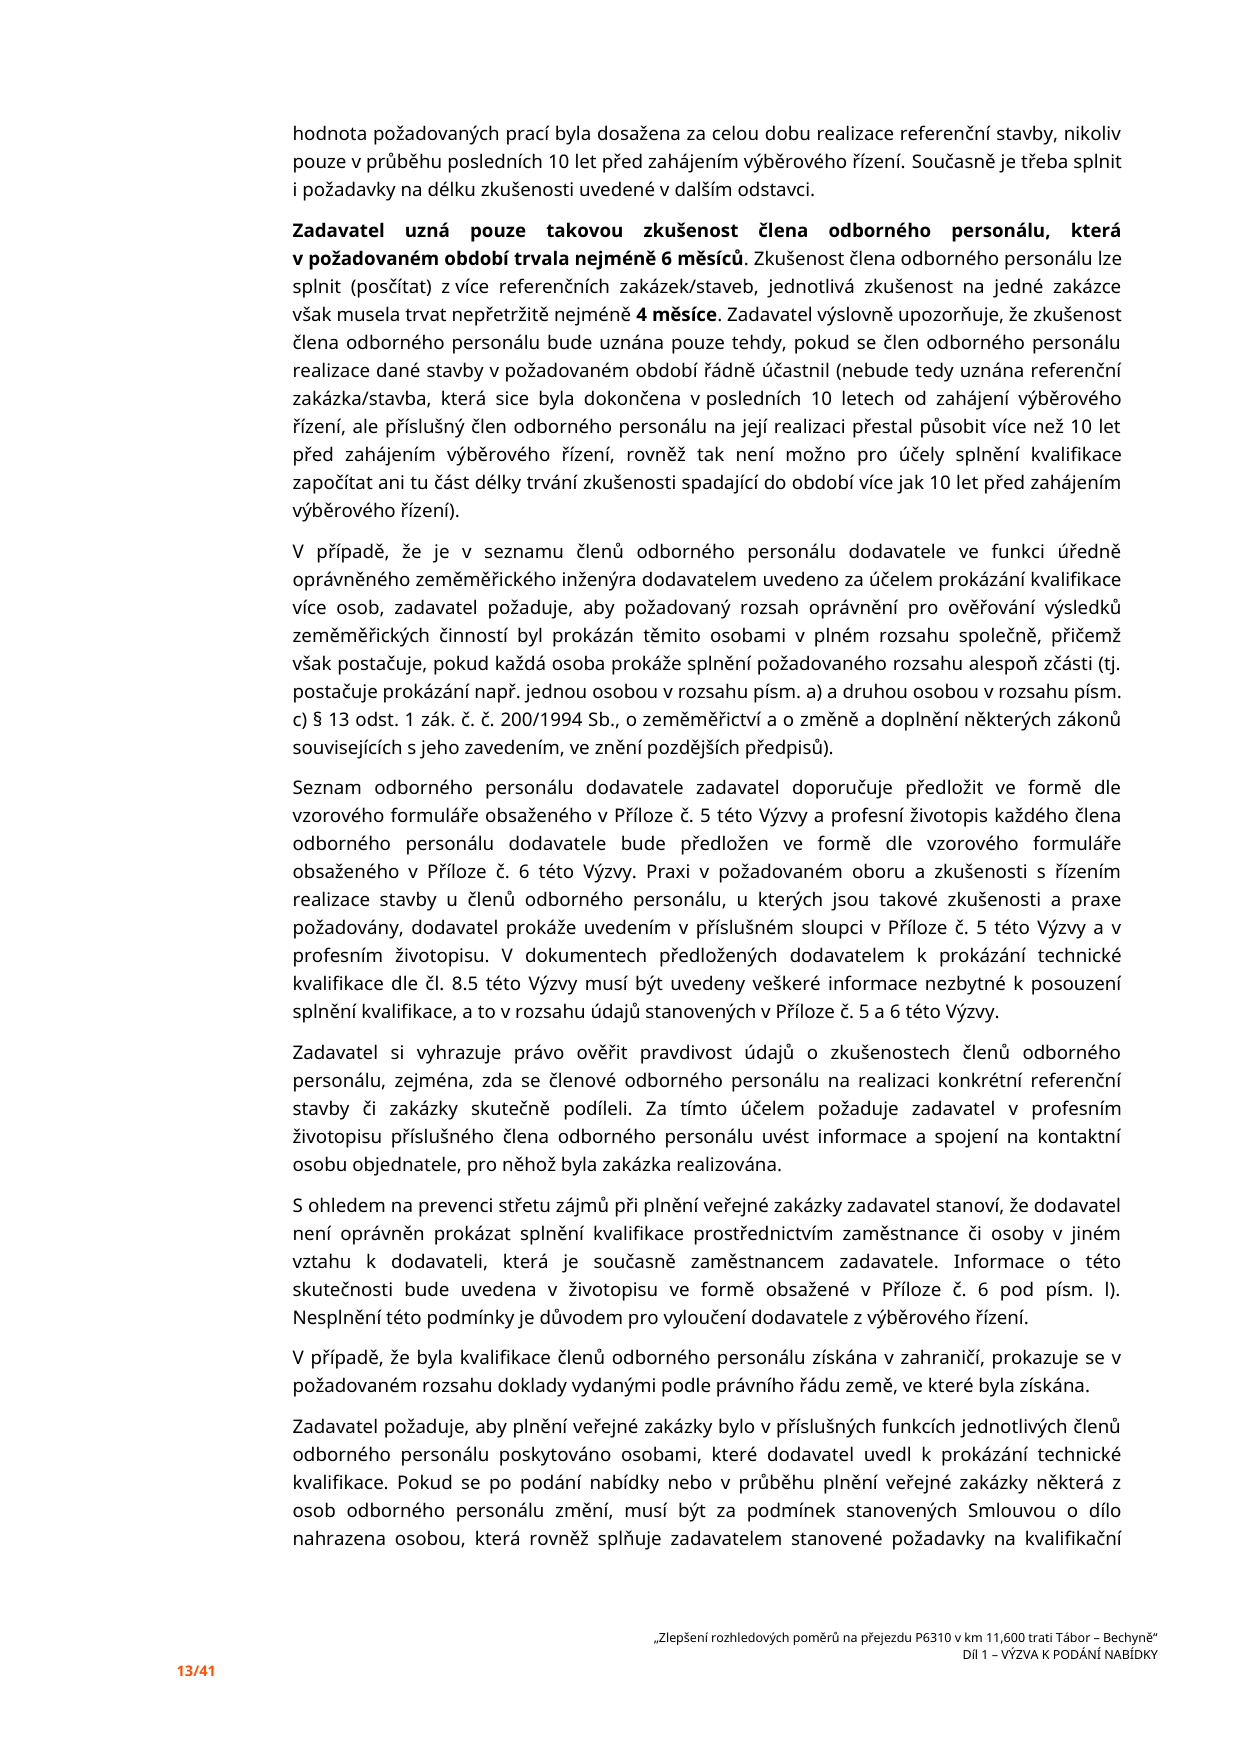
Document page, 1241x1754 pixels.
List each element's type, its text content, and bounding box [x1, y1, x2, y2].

text Zadavatel uzná pouze takovou zkušenost člena odborného personálu, která v požadovaném období trvala nejméně 6 měsíců. Zkušenost člena odborného personálu lze splnit (posčítat) z více referenčních zakázek/staveb, jednotlivá zkušenost na jedné zakázce však musela trvat nepřetržitě nejméně 4 měsíce. Zadavatel výslovně upozorňuje, že zkušenost člena odborného personálu bude uznána pouze tehdy, pokud se člen odborného personálu realizace dané stavby v požadovaném období řádně účastnil (nebude tedy uznána referenční zakázka/stavba, která sice byla dokončena v posledních 10 letech od zahájení výběrového řízení, ale příslušný člen odborného personálu na její realizaci přestal působit více než 10 let před zahájením výběrového řízení, rovněž tak není možno pro účely splnění kvalifikace započítat ani tu část délky trvání zkušenosti spadající do období více jak 10 let před zahájením výběrového řízení). [292, 217, 1122, 523]
text V případě, že byla kvalifikace členů odborného personálu získána v zahraničí, prokazuje se v požadovaném rozsahu doklady vydanými podle právního řádu země, ve které byla získána. [292, 1344, 1122, 1398]
text Seznam odborného personálu dodavatele zadavatel doporučuje předložit ve formě dle vzorového formuláře obsaženého v Příloze č. 5 této Výzvy a profesní životopis každého člena odborného personálu dodavatele bude předložen ve formě dle vzorového formuláře obsaženého v Příloze č. 6 této Výzvy. Praxi v požadovaném oboru a zkušenosti s řízením realizace stavby u členů odborného personálu, u kterých jsou takové zkušenosti a praxe požadovány, dodavatel prokáže uvedením v příslušném sloupci v Příloze č. 5 této Výzvy a v profesním životopisu. V dokumentech předložených dodavatelem k prokázání technické kvalifikace dle čl. 8.5 této Výzvy musí být uvedeny veškeré informace nezbytné k posouzení splnění kvalifikace, a to v rozsahu údajů stanovených v Příloze č. 5 a 6 této Výzvy. [292, 774, 1122, 1024]
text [292, 121, 1122, 202]
text V případě, že je v seznamu členů odborného personálu dodavatele ve funkci úředně oprávněného zeměměřického inženýra dodavatelem uvedeno za účelem prokázání kvalifikace více osob, zadavatel požaduje, aby požadovaný rozsah oprávnění pro ověřování výsledků zeměměřických činností byl prokázán těmito osobami v plném rozsahu společně, přičemž však postačuje, pokud každá osoba prokáže splnění požadovaného rozsahu alespoň zčásti (tj. postačuje prokázání např. jednou osobou v rozsahu písm. a) a druhou osobou v rozsahu písm. c) § 13 odst. 1 zák. č. č. 200/1994 Sb., o zeměměřictví a o změně a doplnění některých zákonů souvisejících s jeho zavedením, ve znění pozdějších předpisů). [292, 538, 1122, 759]
text Zadavatel si vyhrazuje právo ověřit pravdivost údajů o zkušenostech členů odborného personálu, zejména, zda se členové odborného personálu na realizaci konkrétní referenční stavby či zakázky skutečně podíleli. Za tímto účelem požaduje zadavatel v profesním životopisu příslušného člena odborného personálu uvést informace a spojení na kontaktní osobu objednatele, pro něhož byla zakázka realizována. [292, 1039, 1122, 1177]
text S ohledem na prevenci střetu zájmů při plnění veřejné zakázky zadavatel stanoví, že dodavatel není oprávněn prokázat splnění kvalifikace prostřednictvím zaměstnance či osoby v jiném vztahu k dodavateli, která je současně zaměstnancem zadavatele. Informace o této skutečnosti bude uvedena v životopisu ve formě obsažené v Příloze č. 6 pod písm. l). Nesplnění této podmínky je důvodem pro vyloučení dodavatele z výběrového řízení. [292, 1192, 1122, 1329]
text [292, 1413, 1122, 1551]
